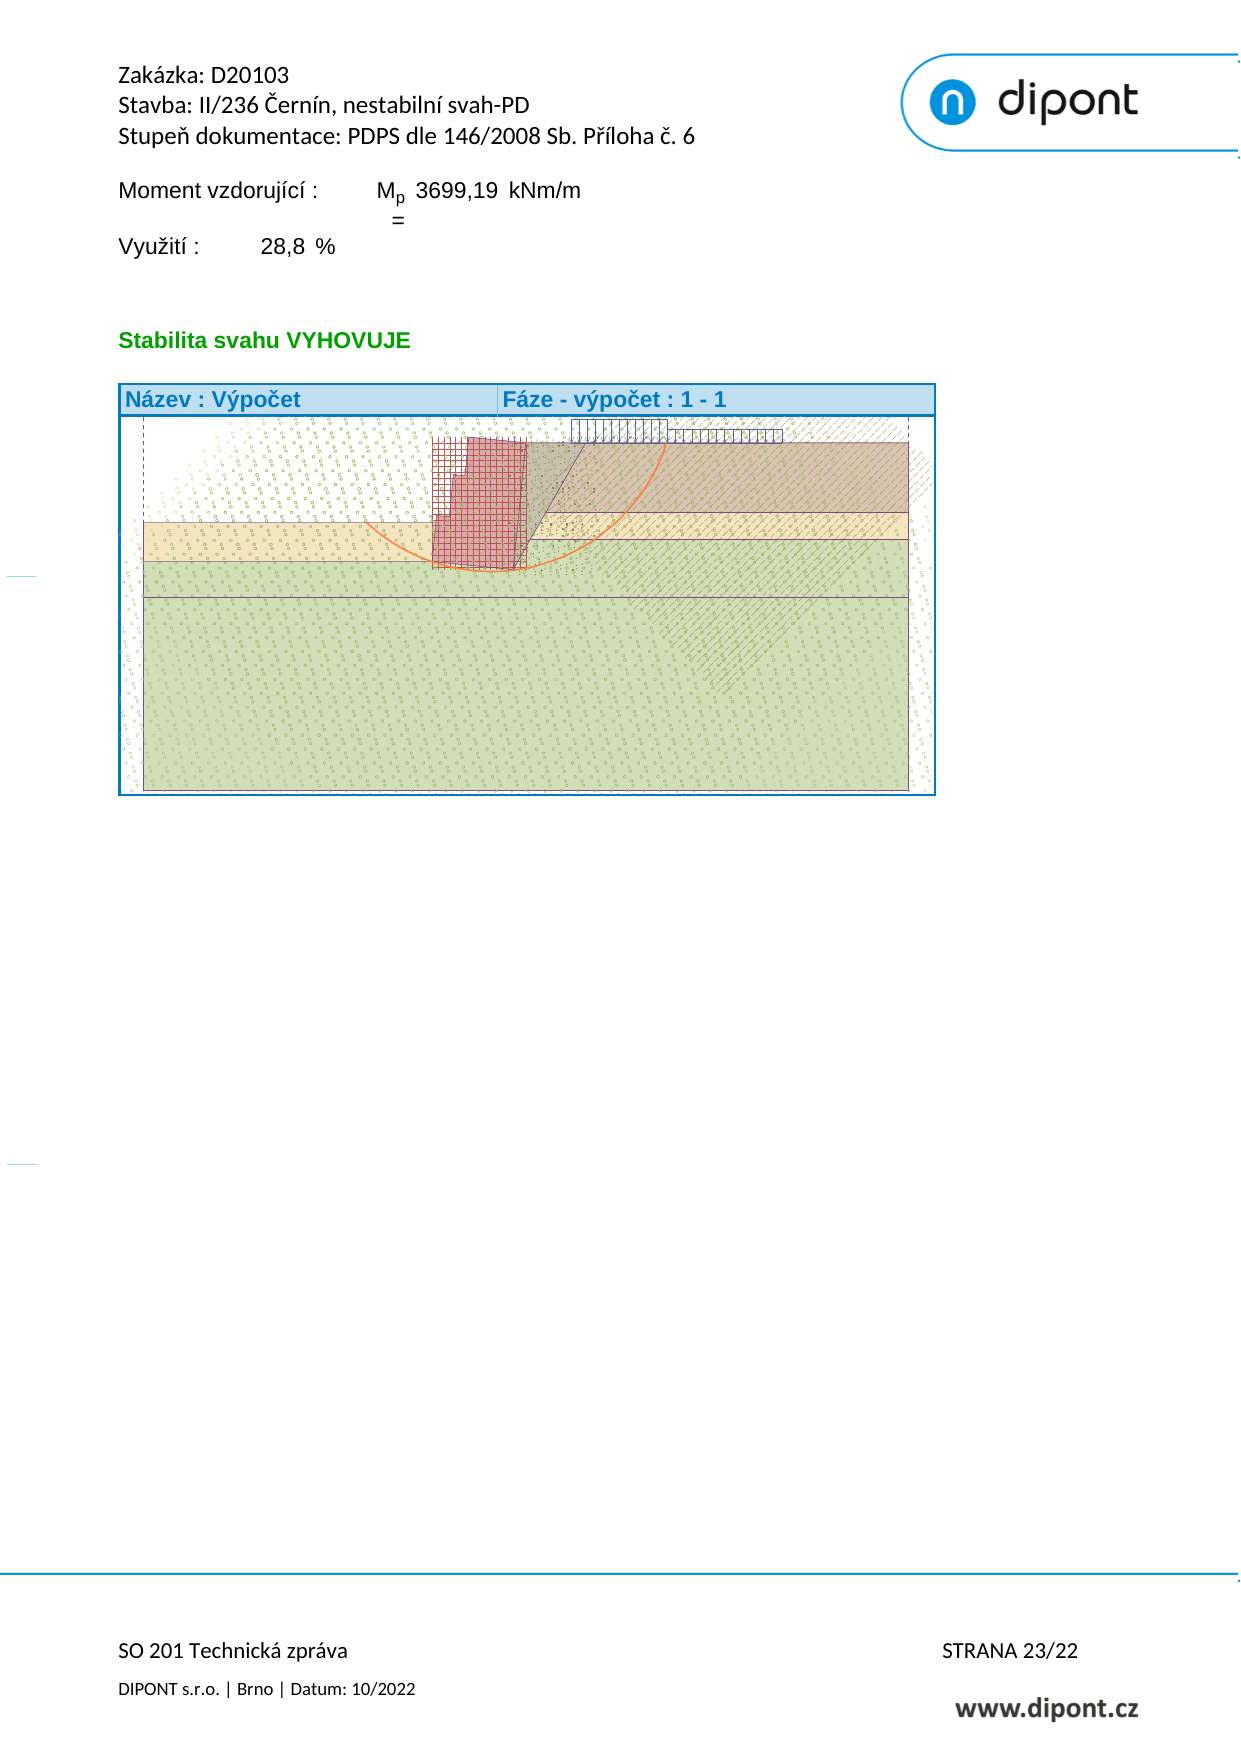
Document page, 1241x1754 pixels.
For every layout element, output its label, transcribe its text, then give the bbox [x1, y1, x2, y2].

table_header Fáze - výpočet : 1 - 1 [498, 385, 934, 414]
table_cell [620, 420, 627, 428]
table_cell [189, 473, 194, 481]
table_cell [596, 420, 603, 435]
table_header Název : Výpočet [121, 385, 497, 414]
table_cell [734, 430, 741, 442]
table_cell [925, 515, 930, 523]
table_cell [864, 459, 869, 467]
table_cell [134, 529, 139, 537]
table_cell kNm/m [509, 177, 592, 233]
table_cell [636, 426, 643, 442]
table_cell [756, 417, 781, 429]
table_cell [668, 430, 675, 442]
table_cell [203, 459, 208, 467]
table_cell [690, 417, 765, 429]
table_cell [660, 420, 667, 431]
table_cell [742, 434, 748, 442]
table_cell [636, 420, 643, 430]
text Stabilita svahu VYHOVUJE [118, 327, 1122, 353]
table_cell [217, 445, 222, 453]
table_cell [717, 430, 724, 442]
table_cell [612, 420, 619, 435]
table_cell [121, 417, 575, 793]
table_cell [572, 420, 579, 442]
table_cell [604, 420, 611, 438]
table_cell [845, 445, 850, 453]
table_cell % [315, 233, 357, 298]
table_cell 3699,19 [415, 177, 508, 233]
table_cell [774, 417, 934, 793]
table_cell Moment vzdorující : [118, 177, 357, 233]
table_cell [693, 430, 700, 442]
table_cell Využití : [118, 233, 241, 298]
table_cell [684, 430, 692, 442]
table_cell [766, 430, 773, 442]
table_cell [905, 501, 911, 509]
table_cell [175, 487, 180, 495]
table_cell Mp = [357, 177, 415, 233]
table_cell [652, 420, 659, 438]
picture [0, 0, 1241, 1754]
table_cell [676, 434, 682, 442]
table_cell [644, 420, 651, 435]
table_cell [620, 426, 627, 438]
table_cell [230, 431, 235, 439]
table_cell [628, 420, 635, 439]
table_cell 28,8 [241, 233, 315, 298]
table_cell [886, 487, 891, 495]
table_cell [161, 501, 167, 509]
table_cell [701, 430, 708, 442]
table_cell [580, 420, 587, 442]
table_cell [588, 420, 595, 442]
table_cell [842, 431, 847, 439]
table_cell [883, 473, 888, 481]
table_cell [667, 417, 698, 429]
table_cell [750, 430, 757, 439]
